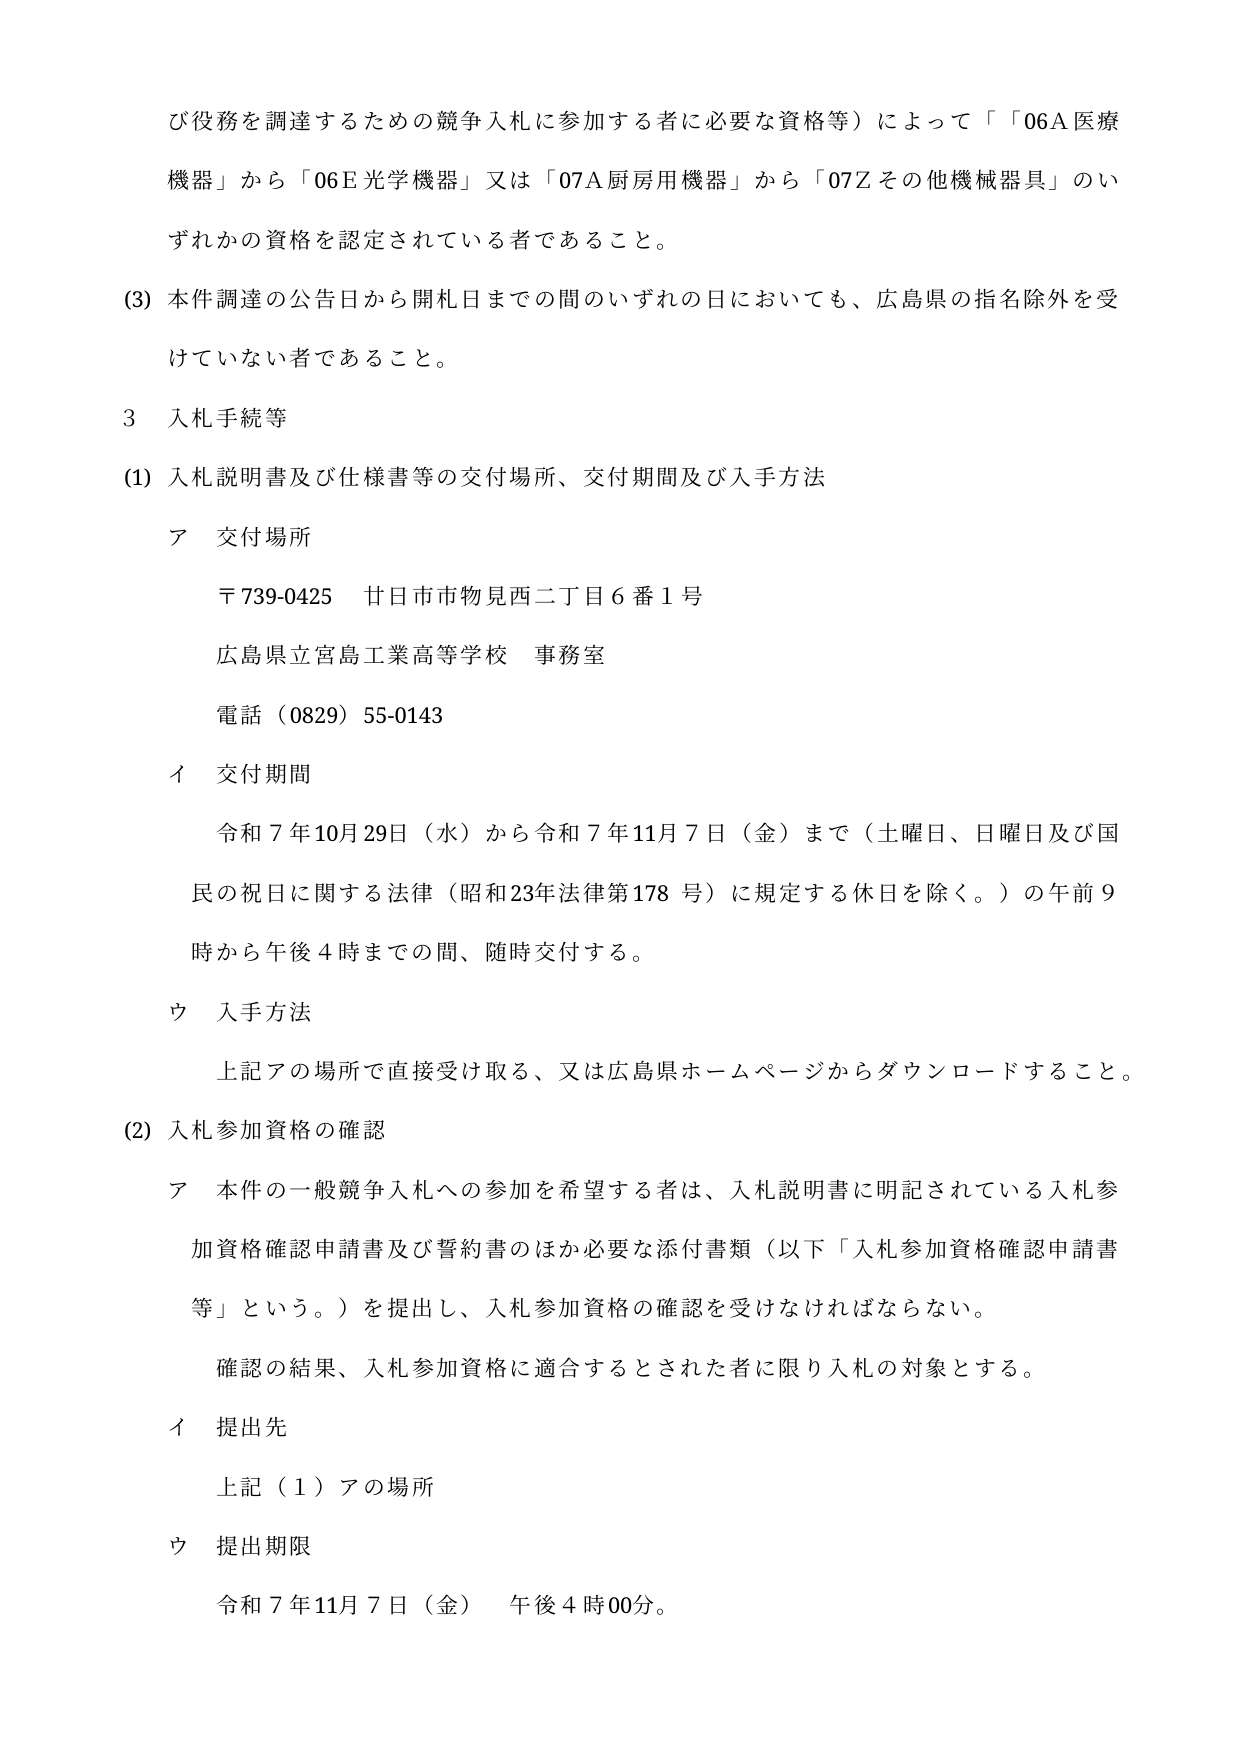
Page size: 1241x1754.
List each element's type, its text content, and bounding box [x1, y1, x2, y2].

text (1) 入札説明書及び仕様書等の交付場所、交付期間及び入手方法 [118, 446, 1122, 506]
text 上記アの場所で直接受け取る、又は広島県ホームページからダウンロードすること。 [118, 1040, 1122, 1099]
text (2) 入札参加資格の確認 [118, 1099, 1122, 1159]
text 令和７年10月29日（水）から令和７年11月７日（金）まで（土曜日、日曜日及び国民の祝日に関する法律（昭和23年法律第178号）に規定する休日を除く。）の午前９時から午後４時までの間、随時交付する。 [118, 803, 1122, 981]
text 令和７年11月７日（金） 午後４時00分。 [118, 1574, 1122, 1634]
text (3) 本件調達の公告日から開札日までの間のいずれの日においても、広島県の指名除外を受けていない者であること。 [118, 268, 1122, 387]
text 電話（0829）55-0143 [118, 684, 1122, 743]
text イ 提出先 [118, 1396, 1122, 1456]
text ウ 提出期限 [118, 1515, 1122, 1574]
text 広島県立宮島工業高等学校 事務室 [118, 624, 1122, 684]
text ウ 入手方法 [118, 981, 1122, 1040]
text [118, 90, 1122, 268]
text ３ 入札手続等 [118, 387, 1122, 446]
text ア 交付場所 [118, 506, 1122, 565]
text 確認の結果、入札参加資格に適合するとされた者に限り入札の対象とする。 [118, 1337, 1122, 1396]
text イ 交付期間 [118, 743, 1122, 803]
text ア 本件の一般競争入札への参加を希望する者は、入札説明書に明記されている入札参加資格確認申請書及び誓約書のほか必要な添付書類（以下「入札参加資格確認申請書等」という。）を提出し、入札参加資格の確認を受けなければならない。 [118, 1159, 1122, 1337]
text 上記（１）アの場所 [118, 1456, 1122, 1515]
text 〒739-0425 廿日市市物見西二丁目６番１号 [118, 565, 1122, 624]
